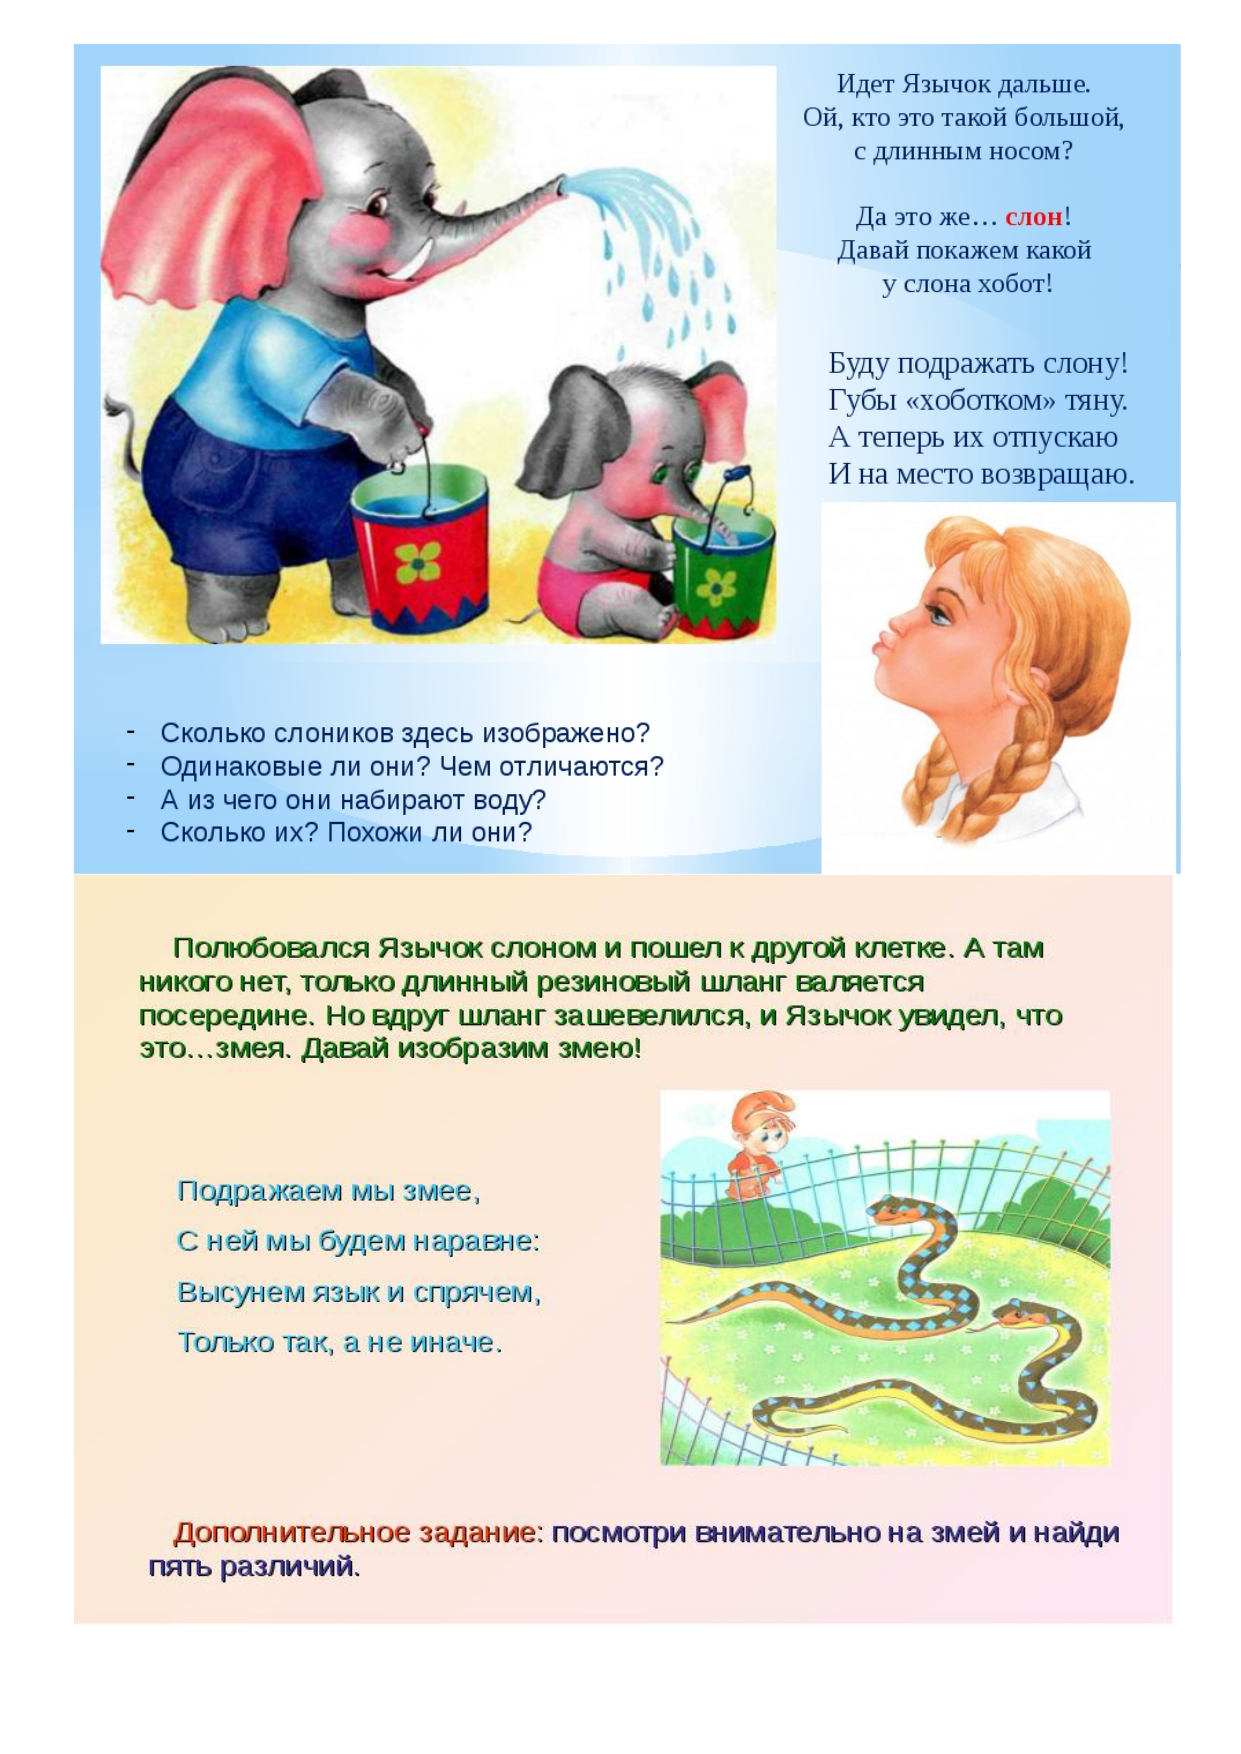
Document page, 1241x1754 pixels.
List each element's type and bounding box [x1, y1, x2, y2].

picture [73, 44, 1182, 1625]
